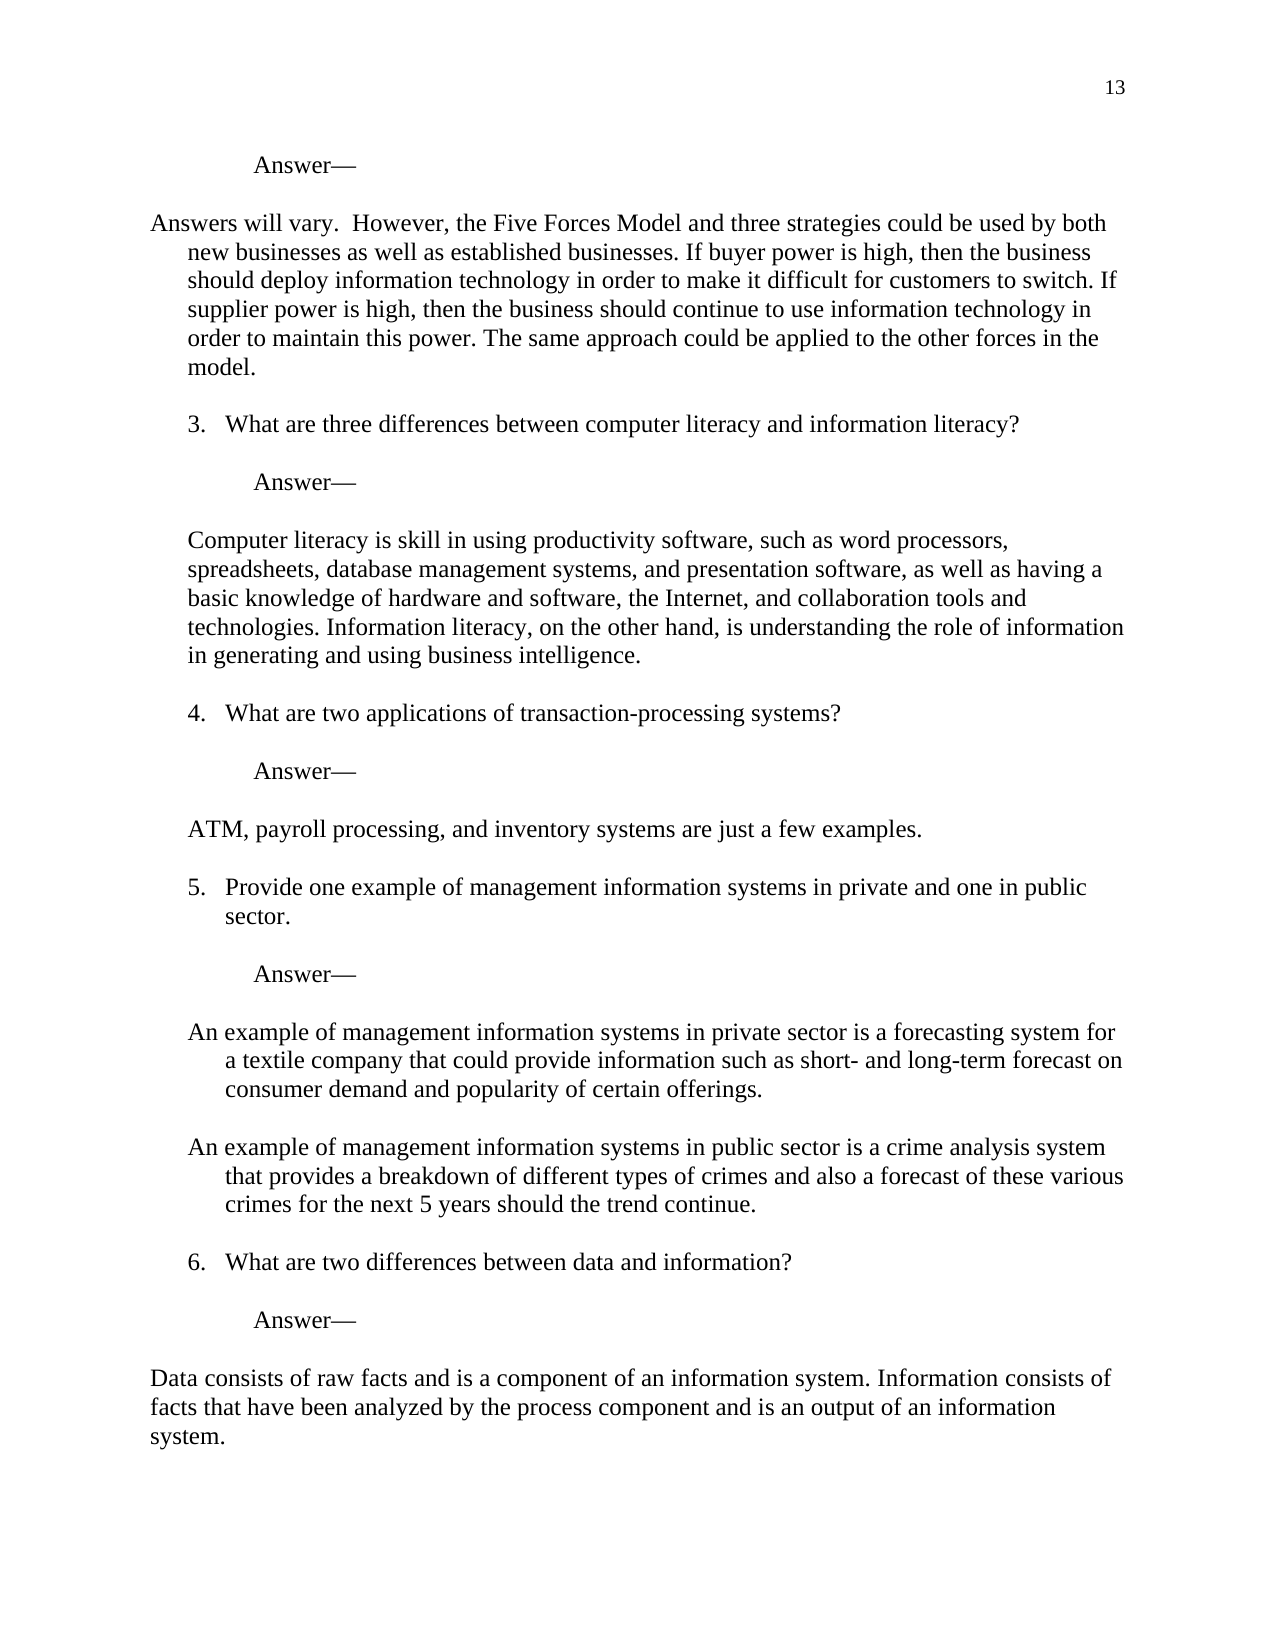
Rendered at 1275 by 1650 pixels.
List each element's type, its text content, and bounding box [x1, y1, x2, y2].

list Answer— [253, 150, 1125, 179]
list An example of management information systems in public sector is a crime analysis system that provides a breakdown of different types of crimes and also a forecast of these various crimes for the next 5 years should the trend continue. [187, 1132, 1125, 1218]
list ATM, payroll processing, and inventory systems are just a few examples. [187, 814, 1125, 843]
text What are two differences between data and information? [187, 1247, 1125, 1276]
list Answer— [253, 959, 1125, 987]
list Answer— [253, 1305, 1125, 1334]
text What are three differences between computer literacy and information literacy? [187, 409, 1125, 438]
list Answers will vary. However, the Five Forces Model and three strategies could be used by both new businesses as well as established businesses. If buyer power is high, then the business should deploy information technology in order to make it difficult for customers to switch. If supplier power is high, then the business should continue to use information technology in order to maintain this power. The same approach could be applied to the other forces in the model. [150, 208, 1125, 380]
list An example of management information systems in private sector is a forecasting system for a textile company that could provide information such as short- and long-term forecast on consumer demand and popularity of certain offerings. [187, 1017, 1125, 1103]
list Computer literacy is skill in using productivity software, such as word processors, spreadsheets, database management systems, and presentation­ software, as well as having a basic knowledge of hardware and software, the Internet, and collaboration tools and technologies. Information literacy, on the other hand, is understanding the role of information in generating and using business intelligence. [150, 525, 1125, 669]
text Data consists of raw facts and is a component of an information system. Information consists of facts that have been analyzed by the process component and is an output of an information system. [150, 1363, 1125, 1449]
list Answer— [253, 467, 1125, 496]
text Provide one example of management information systems in private and one in public sector. [187, 872, 1125, 929]
text What are two applications of transaction-processing systems? [187, 698, 1125, 727]
list Answer— [253, 756, 1125, 785]
